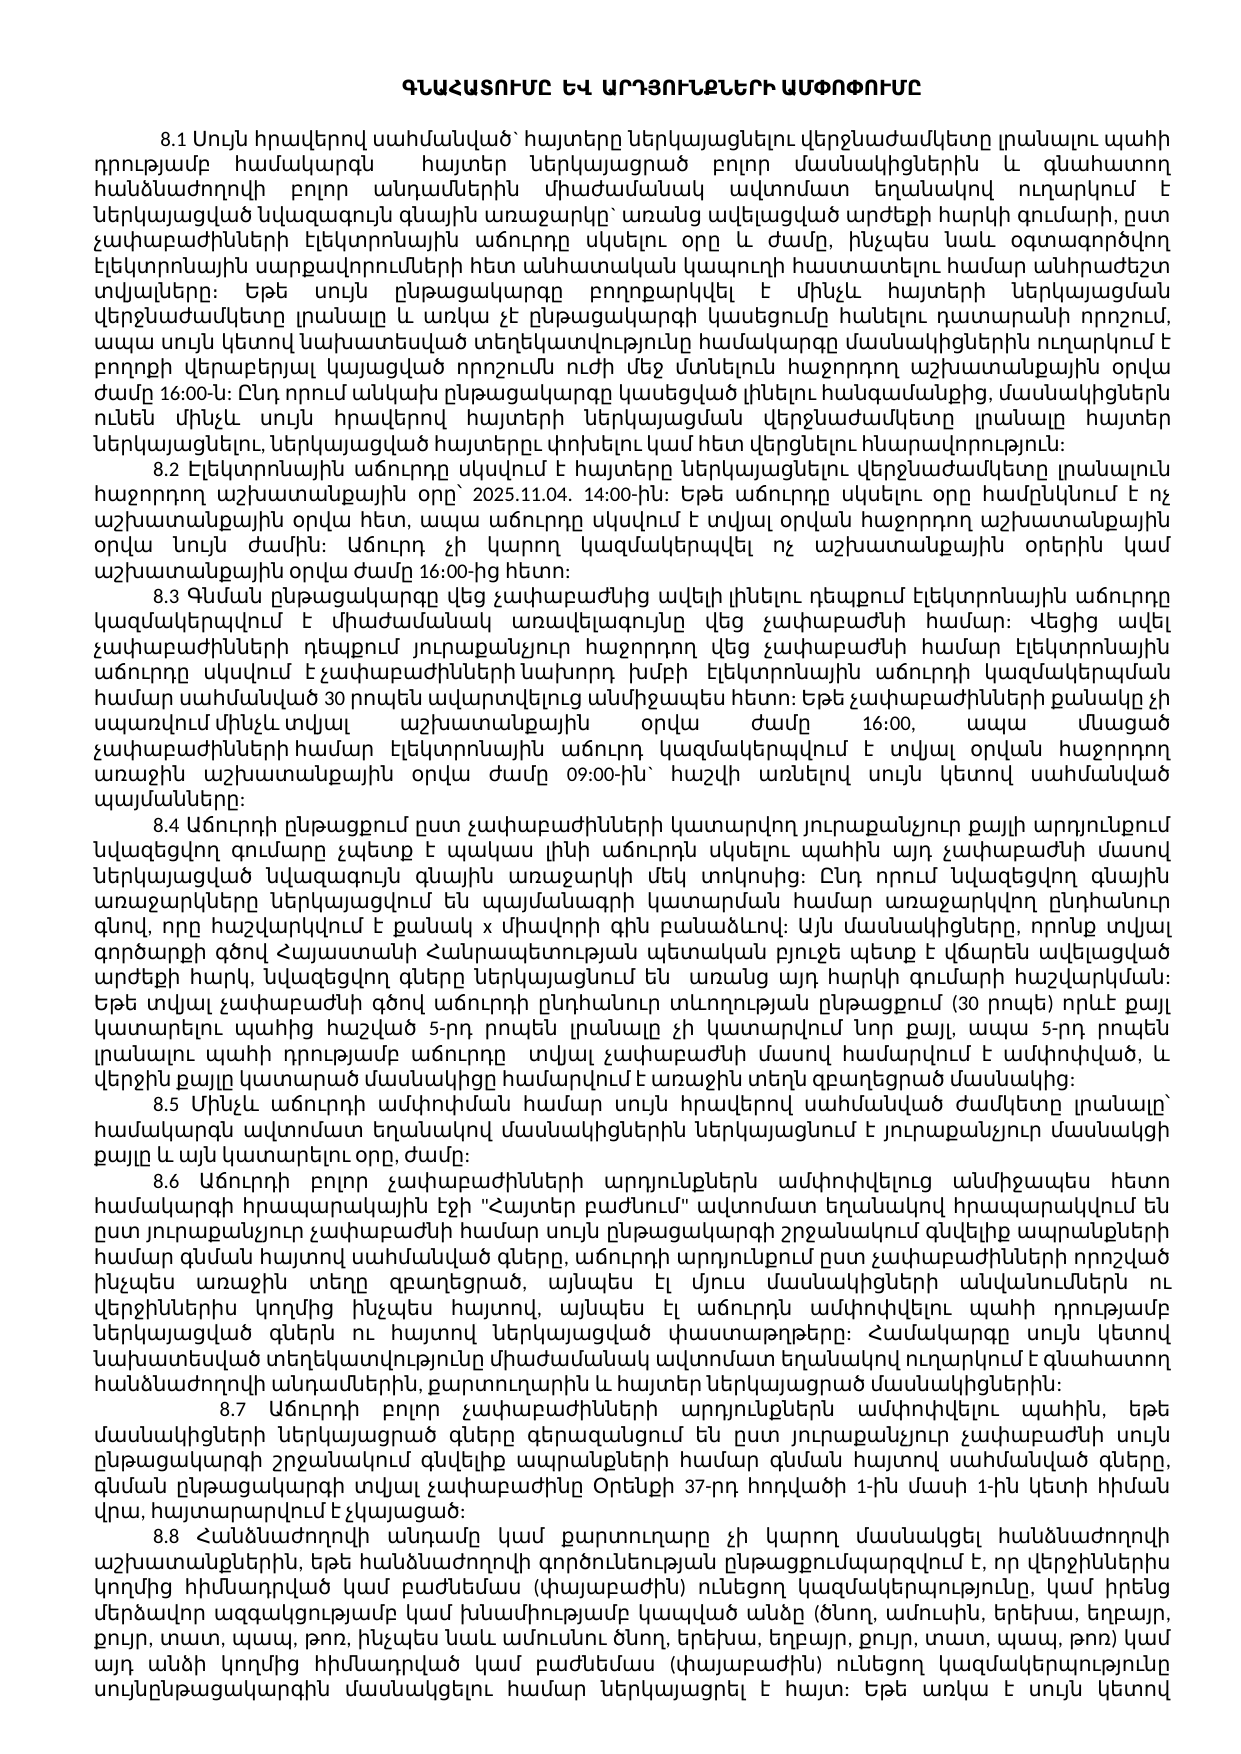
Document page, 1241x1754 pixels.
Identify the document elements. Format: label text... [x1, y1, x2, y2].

text 8.3 Գնման ընթացակարգը վեց չափաբաժնից ավելի լինելու դեպքում էլեկտրոնային աճուրդը կազմակերպվում է միաժամանակ առավելագույնը վեց չափաբաժնի համար: Վեցից ավել չափաբաժինների դեպքում յուրաքանչյուր հաջորդող վեց չափաբաժնի համար էլեկտրոնային աճուրդը սկսվում է չափաբաժինների նախորդ խմբի էլեկտրոնային աճուրդի կազմակերպման համար սահմանված 30 րոպեն ավարտվելուց անմիջապես հետո: Եթե չափաբաժինների քանակը չի սպառվում մինչև տվյալ աշխատանքային օրվա ժամը 16։00, ապա մնացած չափաբաժինների համար էլեկտրոնային աճուրդ կազմակերպվում է տվյալ օրվան հաջորդող առաջին աշխատանքային օրվա ժամը 09:00-ին` հաշվի առնելով սույն կետով սահմանված պայմանները: [94, 583, 1171, 812]
text 8.5 Մինչև աճուրդի ամփոփման համար սույն հրավերով սահմանված ժամկետը լրանալը՝ համակարգն ավտոմատ եղանակով մասնակիցներին ներկայացնում է յուրաքանչյուր մասնակցի քայլը և այն կատարելու օրը, ժամը: [94, 1092, 1171, 1168]
text 8.7 Աճուրդի բոլոր չափաբաժինների արդյունքներն ամփոփվելու պահին, եթե մասնակիցների ներկայացրած գները գերազանցում են ըստ յուրաքանչյուր չափաբաժնի սույն ընթացակարգի շրջանակում գնվելիք ապրանքների համար գնման հայտով սահմանված գները, գնման ընթացակարգի տվյալ չափաբաժինը Օրենքի 37-րդ հոդվածի 1-ին մասի 1-ին կետի հիման վրա, հայտարարվում է չկայացած: [94, 1397, 1171, 1524]
text 8.2 Էլեկտրոնային աճուրդը սկսվում է հայտերը ներկայացնելու վերջնաժամկետը լրանալուն հաջորդող աշխատանքային օրը՝ 2025.11.04. 14:00 -ին: Եթե աճուրդը սկսելու օրը համընկնում է ոչ աշխատանքային օրվա հետ, ապա աճուրդը սկսվում է տվյալ օրվան հաջորդող աշխատանքային օրվա նույն ժամին: Աճուրդ չի կարող կազմակերպվել ոչ աշխատանքային օրերին կամ աշխատանքային օրվա ժամը 16։00-ից հետո: [94, 456, 1171, 583]
text 8.1 Սույն հրավերով սահմանված` հայտերը ներկայացնելու վերջնաժամկետը լրանալու պահի դրությամբ համակարգն հայտեր ներկայացրած բոլոր մասնակիցներին և գնահատող հանձնաժողովի բոլոր անդամներին միաժամանակ ավտոմատ եղանակով ուղարկում է ներկայացված նվազագույն գնային առաջարկը` առանց ավելացված արժեքի հարկի գումարի, ըստ չափաբաժինների էլեկտրոնային աճուրդը սկսելու օրը և ժամը, ինչպես նաև օգտագործվող էլեկտրոնային սարքավորումների հետ անհատական կապուղի հաստատելու համար անհրաժեշտ տվյալները։ Եթե սույն ընթացակարգը բողոքարկվել է մինչև հայտերի ներկայացման վերջնաժամկետը լրանալը և առկա չէ ընթացակարգի կասեցումը հանելու դատարանի որոշում, ապա սույն կետով նախատեսված տեղեկատվությունը համակարգը մասնակիցներին ուղարկում է բողոքի վերաբերյալ կայացված որոշումն ուժի մեջ մտնելուն հաջորդող աշխատանքային օրվա ժամը 16:00-ն: Ընդ որում անկախ ընթացակարգը կասեցված լինելու հանգամանքից, մասնակիցներն ունեն մինչև սույն հրավերով հայտերի ներկայացման վերջնաժամկետը լրանալը հայտեր ներկայացնելու, ներկայացված հայտերըւ փոխելու կամ հետ վերցնելու հնարավորություն: [94, 126, 1171, 456]
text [94, 1524, 1171, 1702]
text ԳՆԱՀԱՏՈՒՄԸ ԵՎ ԱՐԴՅՈՒՆՔՆԵՐԻ ԱՄՓՈՓՈՒՄԸ [94, 75, 1171, 100]
text 8.6 Աճուրդի բոլոր չափաբաժինների արդյունքներն ամփոփվելուց անմիջապես հետո համակարգի հրապարակային էջի "Հայտեր բաժնում" ավտոմատ եղանակով հրապարակվում են ըստ յուրաքանչյուր չափաբաժնի համար սույն ընթացակարգի շրջանակում գնվելիք ապրանքների համար գնման հայտով սահմանված գները, աճուրդի արդյունքում ըստ չափաբաժինների որոշված ինչպես առաջին տեղը զբաղեցրած, այնպես էլ մյուս մասնակիցների անվանումներն ու վերջիններիս կողմից ինչպես հայտով, այնպես էլ աճուրդն ամփոփվելու պահի դրությամբ ներկայացված գներն ու հայտով ներկայացված փաստաթղթերը: Համակարգը սույն կետով նախատեսված տեղեկատվությունը միաժամանակ ավտոմատ եղանակով ուղարկում է գնահատող հանձնաժողովի անդամներին, քարտուղարին և հայտեր ներկայացրած մասնակիցներին: [94, 1168, 1171, 1397]
text 8.4 Աճուրդի ընթացքում ըստ չափաբաժինների կատարվող յուրաքանչյուր քայլի արդյունքում նվազեցվող գումարը չպետք է պակաս լինի աճուրդն սկսելու պահին այդ չափաբաժնի մասով ներկայացված նվազագույն գնային առաջարկի մեկ տոկոսից: Ընդ որում նվազեցվող գնային առաջարկները ներկայացվում են պայմանագրի կատարման համար առաջարկվող ընդհանուր գնով, որը հաշվարկվում է քանակ x միավորի գին բանաձևով: Այն մասնակիցները, որոնք տվյալ գործարքի գծով Հայաստանի Հանրապետության պետական բյուջե պետք է վճարեն ավելացված արժեքի հարկ, նվազեցվող գները ներկայացնում են առանց այդ հարկի գումարի հաշվարկման: Եթե տվյալ չափաբաժնի գծով աճուրդի ընդհանուր տևողության ընթացքում (30 րոպե) որևէ քայլ կատարելու պահից հաշված 5-րդ րոպեն լրանալը չի կատարվում նոր քայլ, ապա 5-րդ րոպեն լրանալու պահի դրությամբ աճուրդը տվյալ չափաբաժնի մասով համարվում է ամփոփված, և վերջին քայլը կատարած մասնակիցը համարվում է առաջին տեղն զբաղեցրած մասնակից: [94, 812, 1171, 1092]
